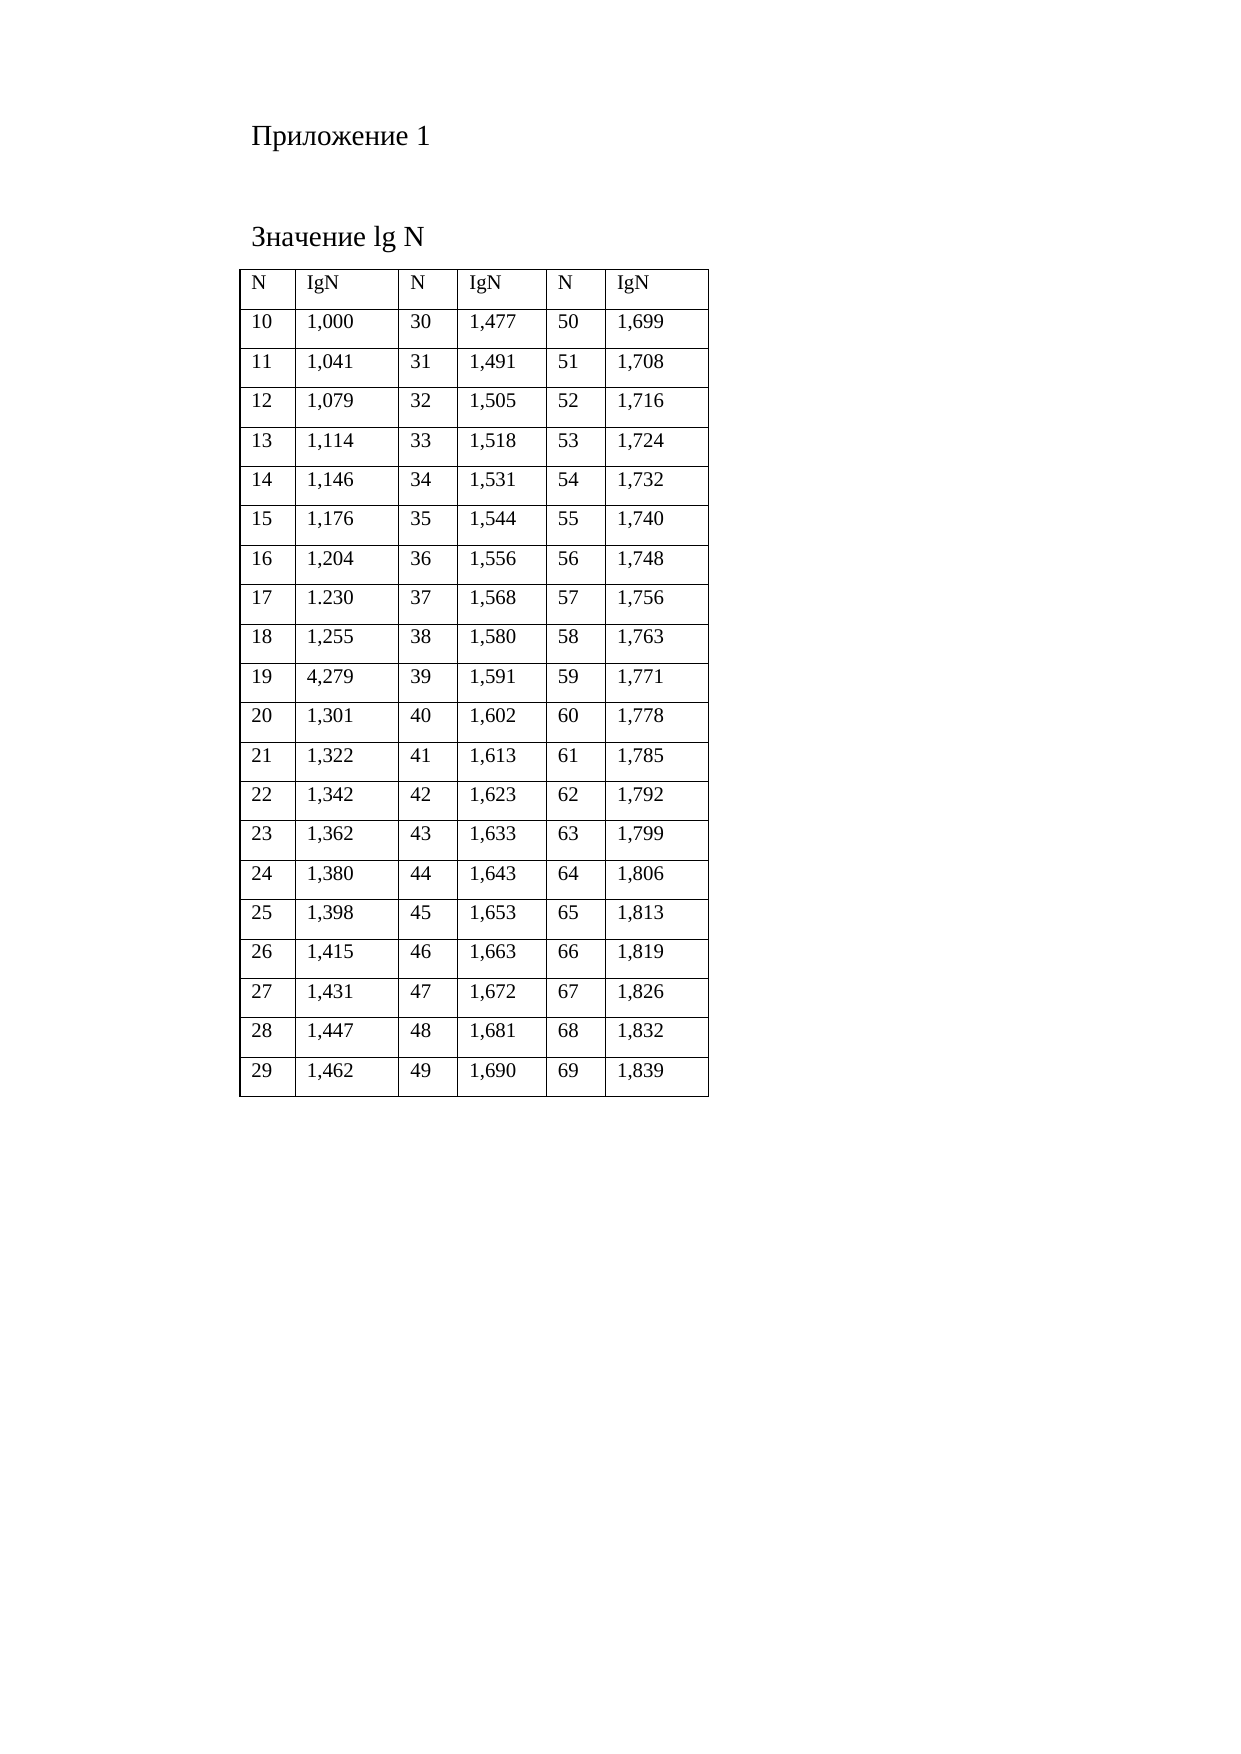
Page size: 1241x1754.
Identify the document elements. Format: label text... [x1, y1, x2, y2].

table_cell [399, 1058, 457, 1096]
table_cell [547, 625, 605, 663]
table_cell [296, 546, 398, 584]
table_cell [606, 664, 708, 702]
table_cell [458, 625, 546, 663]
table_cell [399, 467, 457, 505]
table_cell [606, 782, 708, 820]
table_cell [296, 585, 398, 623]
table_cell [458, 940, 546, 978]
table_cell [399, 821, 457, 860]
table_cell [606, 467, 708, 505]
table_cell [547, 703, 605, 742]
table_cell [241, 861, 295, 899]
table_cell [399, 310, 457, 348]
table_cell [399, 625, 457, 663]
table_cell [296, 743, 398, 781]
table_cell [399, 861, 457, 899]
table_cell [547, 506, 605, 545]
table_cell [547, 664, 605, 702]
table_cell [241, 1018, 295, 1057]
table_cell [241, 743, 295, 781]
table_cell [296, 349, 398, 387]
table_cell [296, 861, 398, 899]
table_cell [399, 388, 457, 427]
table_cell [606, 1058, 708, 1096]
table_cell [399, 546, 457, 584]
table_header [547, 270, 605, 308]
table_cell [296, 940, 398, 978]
text Значение lg N [177, 219, 1152, 252]
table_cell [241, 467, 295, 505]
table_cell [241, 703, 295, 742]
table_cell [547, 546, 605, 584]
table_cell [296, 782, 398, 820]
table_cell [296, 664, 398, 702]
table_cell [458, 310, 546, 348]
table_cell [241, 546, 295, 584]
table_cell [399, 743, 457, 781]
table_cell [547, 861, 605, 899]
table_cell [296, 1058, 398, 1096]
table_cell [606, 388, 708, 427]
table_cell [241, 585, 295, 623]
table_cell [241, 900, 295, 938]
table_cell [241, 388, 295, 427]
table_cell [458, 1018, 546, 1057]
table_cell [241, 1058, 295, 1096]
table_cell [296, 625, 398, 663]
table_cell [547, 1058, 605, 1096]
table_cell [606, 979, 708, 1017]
text Приложение 1 [177, 118, 1152, 152]
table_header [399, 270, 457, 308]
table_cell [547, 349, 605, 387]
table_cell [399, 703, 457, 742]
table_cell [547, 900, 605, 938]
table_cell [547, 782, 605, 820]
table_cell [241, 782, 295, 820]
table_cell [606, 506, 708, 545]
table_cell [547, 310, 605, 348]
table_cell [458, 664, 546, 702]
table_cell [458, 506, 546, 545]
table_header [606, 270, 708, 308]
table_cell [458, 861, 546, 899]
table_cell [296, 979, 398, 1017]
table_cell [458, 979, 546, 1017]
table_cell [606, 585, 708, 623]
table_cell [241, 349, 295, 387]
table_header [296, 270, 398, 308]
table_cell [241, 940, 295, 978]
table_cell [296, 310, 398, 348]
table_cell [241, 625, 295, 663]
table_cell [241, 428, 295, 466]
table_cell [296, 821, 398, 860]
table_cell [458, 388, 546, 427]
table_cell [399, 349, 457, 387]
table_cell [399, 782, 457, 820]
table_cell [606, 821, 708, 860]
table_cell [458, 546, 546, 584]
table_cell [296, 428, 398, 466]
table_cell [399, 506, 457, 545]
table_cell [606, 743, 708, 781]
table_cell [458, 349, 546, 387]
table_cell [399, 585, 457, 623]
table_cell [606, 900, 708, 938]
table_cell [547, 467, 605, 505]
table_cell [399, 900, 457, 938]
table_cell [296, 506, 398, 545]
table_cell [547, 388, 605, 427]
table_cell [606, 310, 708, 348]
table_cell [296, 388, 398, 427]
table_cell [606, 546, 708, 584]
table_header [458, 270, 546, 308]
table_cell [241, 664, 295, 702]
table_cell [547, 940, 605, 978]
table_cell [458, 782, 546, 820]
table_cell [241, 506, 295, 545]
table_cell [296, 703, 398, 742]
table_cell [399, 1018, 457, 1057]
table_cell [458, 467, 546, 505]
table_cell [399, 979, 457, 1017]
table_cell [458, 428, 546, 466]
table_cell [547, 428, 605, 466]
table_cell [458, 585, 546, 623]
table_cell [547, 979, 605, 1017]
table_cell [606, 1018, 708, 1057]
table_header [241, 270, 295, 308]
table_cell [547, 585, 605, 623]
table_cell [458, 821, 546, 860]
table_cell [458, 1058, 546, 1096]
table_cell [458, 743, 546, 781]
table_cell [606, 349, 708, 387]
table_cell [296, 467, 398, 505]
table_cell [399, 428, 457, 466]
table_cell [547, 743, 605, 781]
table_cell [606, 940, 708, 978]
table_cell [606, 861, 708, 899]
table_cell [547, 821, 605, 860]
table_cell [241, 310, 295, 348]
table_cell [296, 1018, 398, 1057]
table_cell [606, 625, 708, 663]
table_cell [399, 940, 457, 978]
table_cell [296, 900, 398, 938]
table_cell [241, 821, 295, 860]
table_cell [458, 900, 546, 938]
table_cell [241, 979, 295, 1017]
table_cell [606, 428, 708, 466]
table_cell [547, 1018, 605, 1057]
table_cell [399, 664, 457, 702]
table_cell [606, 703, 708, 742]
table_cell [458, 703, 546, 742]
